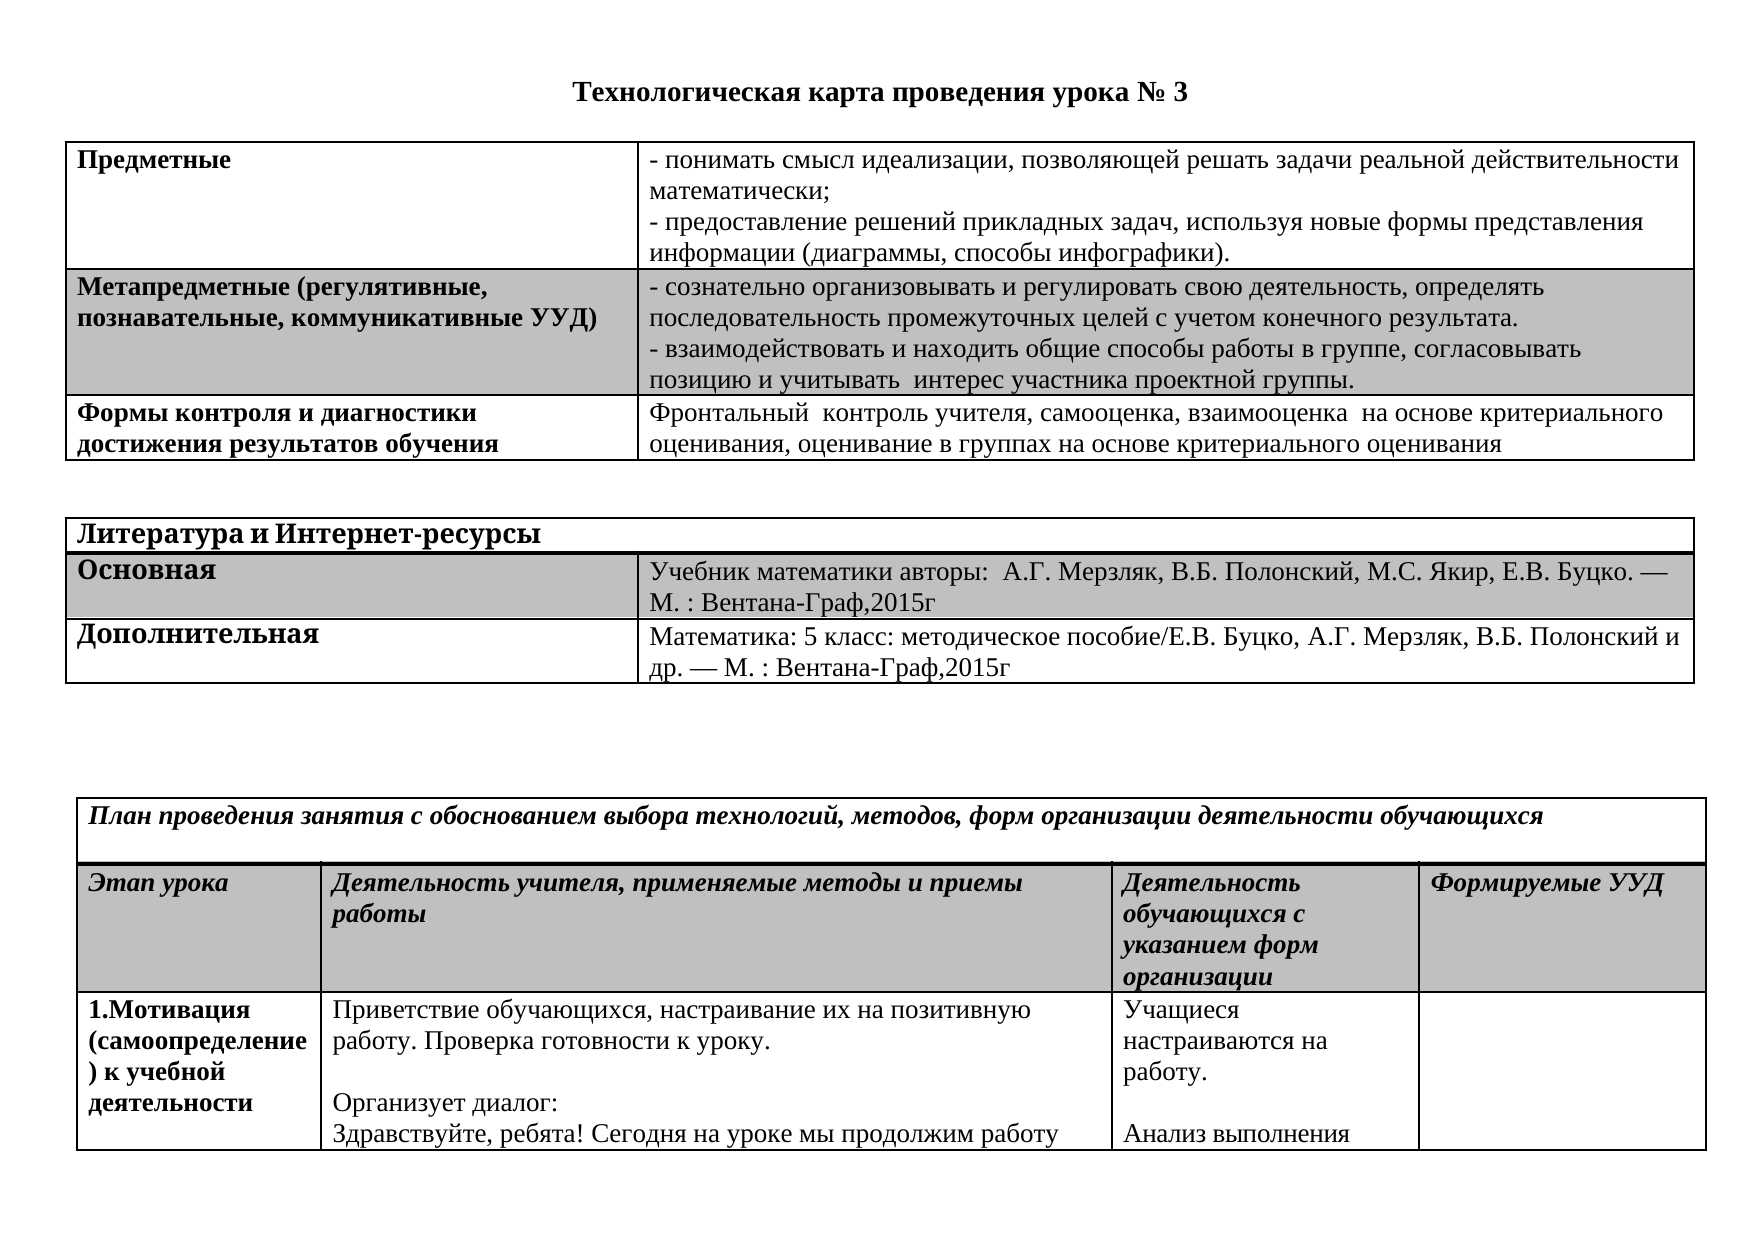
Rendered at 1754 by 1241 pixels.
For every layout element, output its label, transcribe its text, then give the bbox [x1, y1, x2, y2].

table_cell - сознательно организовывать и регулировать свою деятельность, определять последовательность промежуточных целей с учетом конечного результата. - взаимодействовать и находить общие способы работы в группе, согласовывать позицию и учитывать интерес участника проектной группы. [639, 270, 1693, 394]
table_cell Формируемые УУД [1420, 866, 1705, 991]
table_cell - понимать смысл идеализации, позволяющей решать задачи реальной действительности математически; - предоставление решений прикладных задач, используя новые формы представления информации (диаграммы, способы инфографики). [639, 143, 1693, 268]
table_cell Предметные [67, 143, 637, 268]
table_cell Деятельность обучающихся с указанием форм организации [1113, 866, 1418, 991]
table_cell Учебник математики авторы: А.Г. Мерзляк, В.Б. Полонский, М.С. Якир, Е.В. Буцко. — М. : Вентана-Граф,2015г [639, 555, 1693, 617]
table_cell [1420, 993, 1705, 1148]
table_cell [1113, 993, 1418, 1148]
table_cell Фронтальный контроль учителя, самооценка, взаимооценка на основе критериального оценивания, оценивание в группах на основе критериального оценивания [639, 396, 1693, 459]
table_cell Математика: 5 класс: методическое пособие/Е.В. Буцко, А.Г. Мерзляк, В.Б. Полонский и др. — М. : Вентана-Граф,2015г [639, 620, 1693, 682]
table_header Литература и Интернет-ресурсы [67, 519, 1693, 551]
table_cell Этап урока [78, 866, 320, 991]
table_cell Дополнительная [67, 620, 637, 682]
table_header План проведения занятия с обоснованием выбора технологий, методов, форм организации деятельности обучающихся [78, 799, 1705, 861]
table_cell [78, 993, 320, 1148]
table_cell Основная [67, 555, 637, 617]
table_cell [322, 993, 1111, 1148]
table_cell Формы контроля и диагностики достижения результатов обучения [67, 396, 637, 459]
table_cell Метапредметные (регулятивные, познавательные, коммуникативные УУД) [67, 270, 637, 394]
table_cell Деятельность учителя, применяемые методы и приемы работы [322, 866, 1111, 991]
